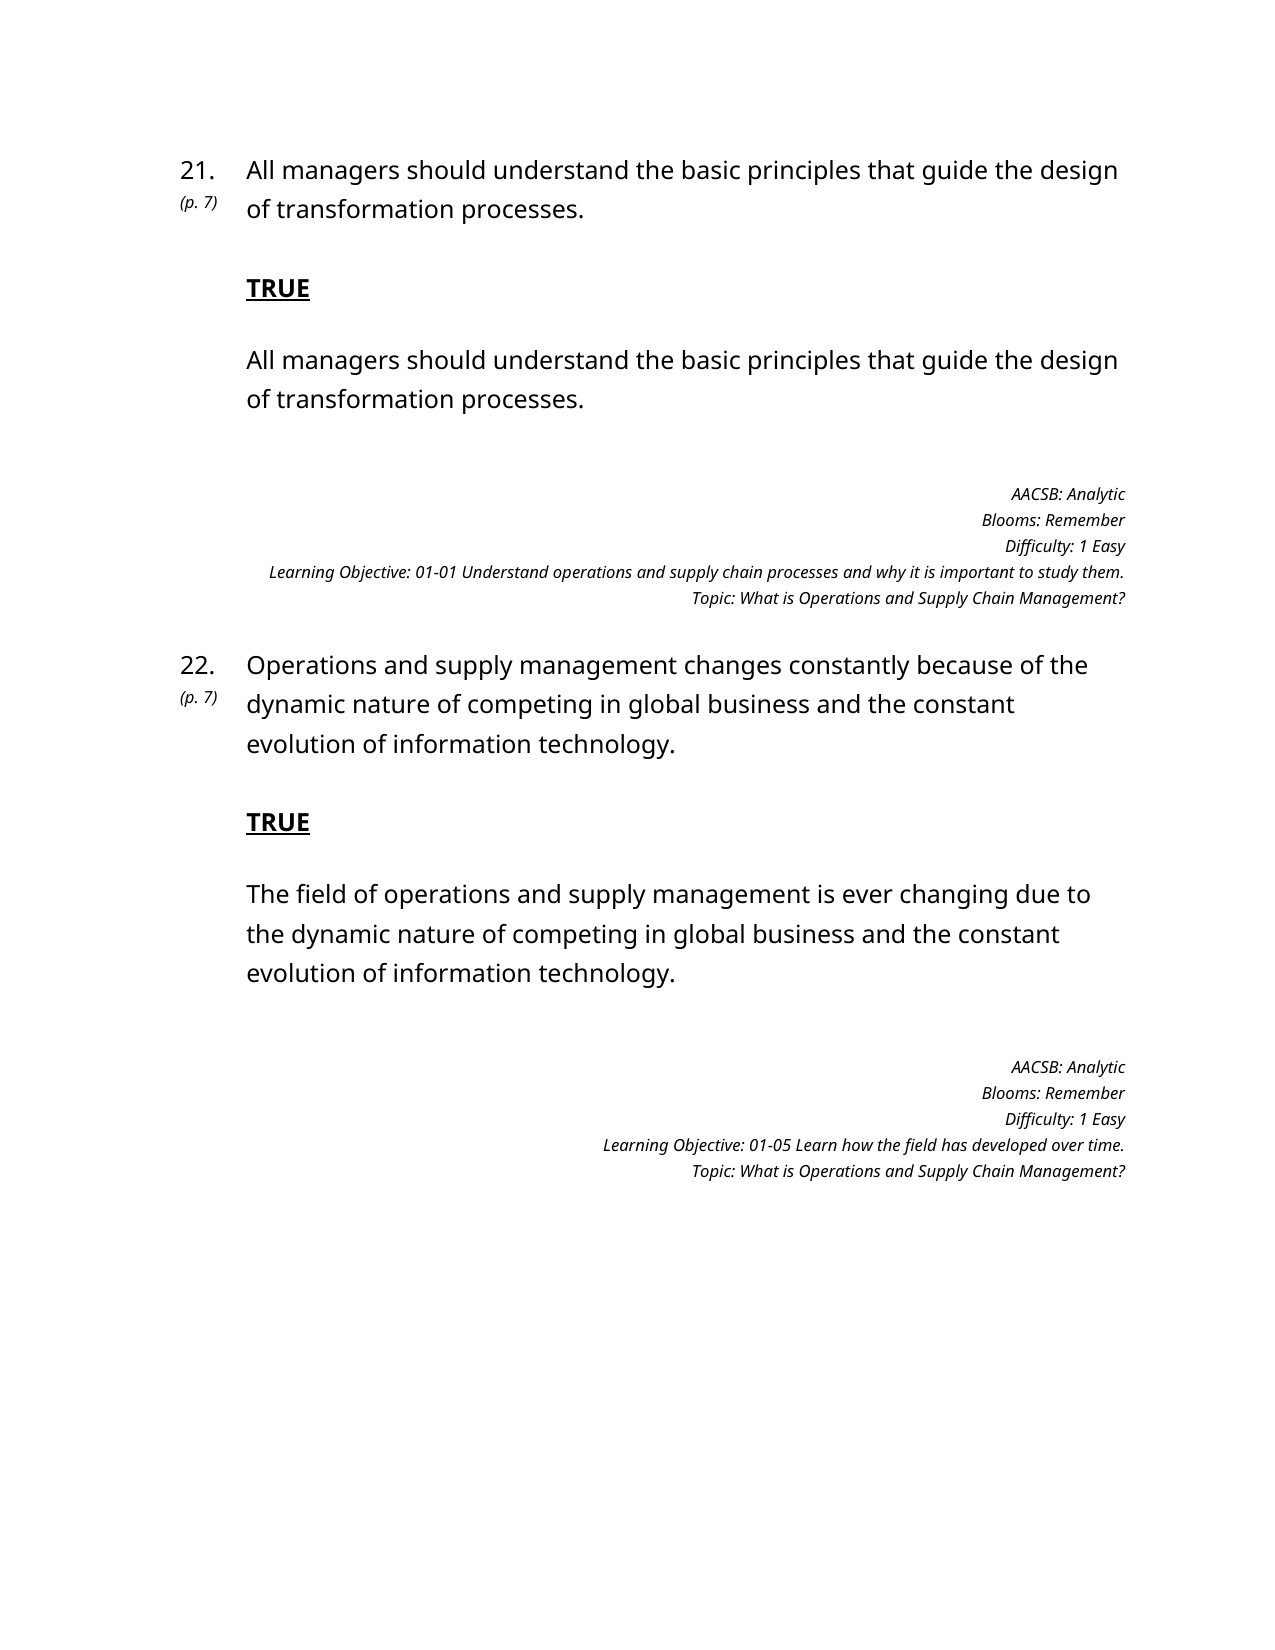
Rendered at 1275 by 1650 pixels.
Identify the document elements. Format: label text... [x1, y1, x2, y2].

table_header 22. (p. 7) [180, 648, 246, 1027]
table_header AACSB: Analytic Blooms: Remember Difficulty: 1 Easy Learning Objective: 01-01 Understand operations and supply chain processes and why it is important to study them. Topic: What is Operations and Supply Chain Management? [180, 482, 1125, 645]
table_header 21. (p. 7) [180, 153, 246, 453]
table_header Operations and supply management changes constantly because of the dynamic nature of competing in global business and the constant evolution of information technology. TRUE The field of operations and supply management is ever changing due to the dynamic nature of competing in global business and the constant evolution of information technology. [246, 648, 1125, 1027]
table_header All managers should understand the basic principles that guide the design of transformation processes. TRUE All managers should understand the basic principles that guide the design of transformation processes. [246, 153, 1125, 453]
